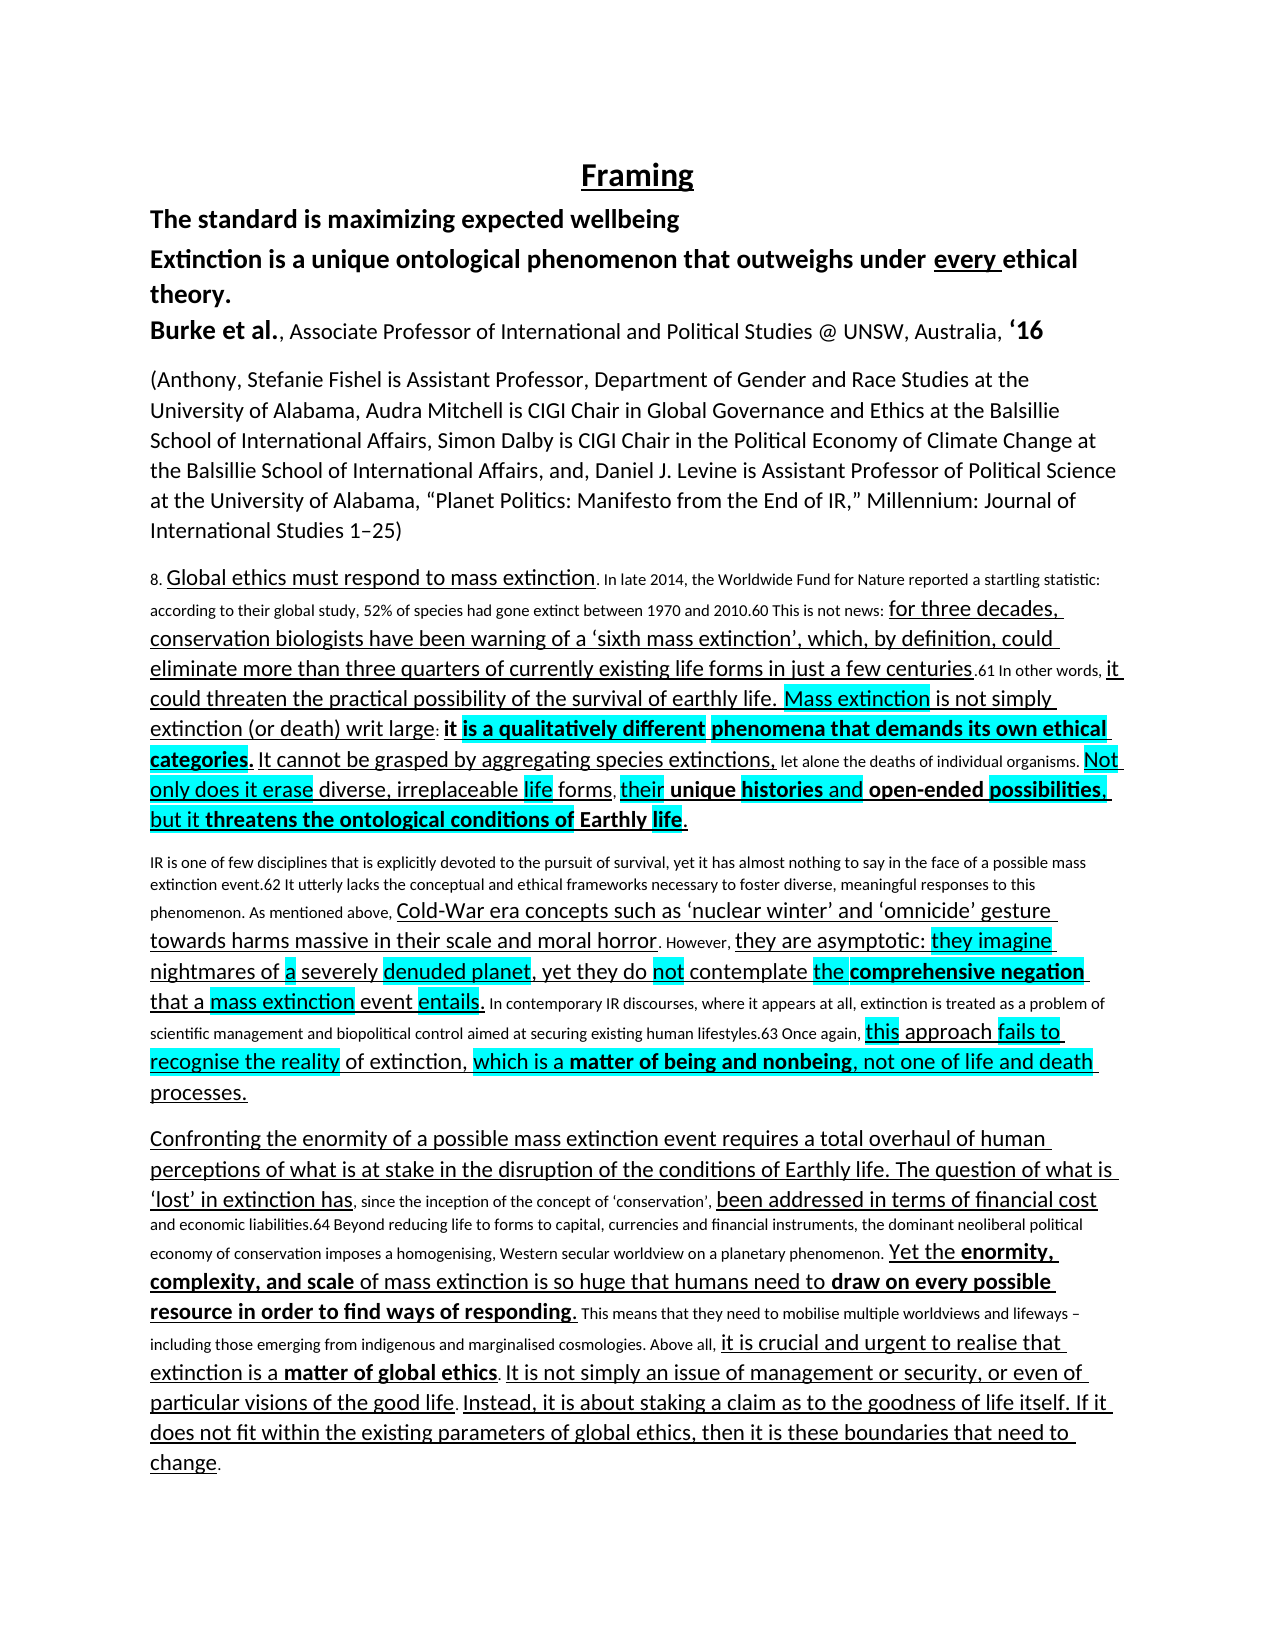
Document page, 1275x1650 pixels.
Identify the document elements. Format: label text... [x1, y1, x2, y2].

text Burke et al., Associate Professor of International and Political Studies @ UNSW, Australia, ‘16 [150, 313, 1125, 346]
text 8. Global ethics must respond to mass extinction. In late 2014, the Worldwide Fund for Nature reported a startling statistic: according to their global study, 52% of species had gone extinct between 1970 and 2010.60 This is not news: for three decades, conservation biologists have been warning of a ‘sixth mass extinction’, which, by definition, could eliminate more than three quarters of currently existing life forms in just a few centuries.61 In other words, it could threaten the practical possibility of the survival of earthly life. Mass extinction is not simply extinction (or death) writ large: it is a qualitatively different phenomena that demands its own ethical categories. It cannot be grasped by aggregating species extinctions, let alone the deaths of individual organisms. Not only does it erase diverse, irreplaceable life forms, their unique histories and open-ended possibilities, but it threatens the ontological conditions of Earthly life. [150, 563, 1125, 833]
subtitle Extinction is a unique ontological phenomenon that outweighs under every ethical theory. [150, 242, 1125, 311]
text (Anthony, Stefanie Fishel is Assistant Professor, Department of Gender and Race Studies at the University of Alabama, Audra Mitchell is CIGI Chair in Global Governance and Ethics at the Balsillie School of International Affairs, Simon Dalby is CIGI Chair in the Political Economy of Climate Change at the Balsillie School of International Affairs, and, Daniel J. Levine is Assistant Professor of Political Science at the University of Alabama, “Planet Politics: Manifesto from the End of IR,” Millennium: Journal of International Studies 1–25) [150, 366, 1125, 545]
text IR is one of few disciplines that is explicitly devoted to the pursuit of survival, yet it has almost nothing to say in the face of a possible mass extinction event.62 It utterly lacks the conceptual and ethical frameworks necessary to foster diverse, meaningful responses to this phenomenon. As mentioned above, Cold-War era concepts such as ‘nuclear winter’ and ‘omnicide’ gesture towards harms massive in their scale and moral horror. However, they are asymptotic: they imagine nightmares of a severely denuded planet, yet they do not contemplate the comprehensive negation that a mass extinction event entails. In contemporary IR discourses, where it appears at all, extinction is treated as a problem of scientific management and biopolitical control aimed at securing existing human lifestyles.63 Once again, this approach fails to recognise the reality of extinction, which is a matter of being and nonbeing, not one of life and death processes. [150, 852, 1125, 1106]
subtitle The standard is maximizing expected wellbeing [150, 202, 1125, 235]
subtitle Framing [150, 154, 1125, 195]
text Confronting the enormity of a possible mass extinction event requires a total overhaul of human perceptions of what is at stake in the disruption of the conditions of Earthly life. The question of what is ‘lost’ in extinction has, since the inception of the concept of ‘conservation’, been addressed in terms of financial cost and economic liabilities.64 Beyond reducing life to forms to capital, currencies and financial instruments, the dominant neoliberal political economy of conservation imposes a homogenising, Western secular worldview on a planetary phenomenon. Yet the enormity, complexity, and scale of mass extinction is so huge that humans need to draw on every possible resource in order to find ways of responding. This means that they need to mobilise multiple worldviews and lifeways – including those emerging from indigenous and marginalised cosmologies. Above all, it is crucial and urgent to realise that extinction is a matter of global ethics. It is not simply an issue of management or security, or even of particular visions of the good life. Instead, it is about staking a claim as to the goodness of life itself. If it does not fit within the existing parameters of global ethics, then it is these boundaries that need to change. [150, 1124, 1125, 1477]
